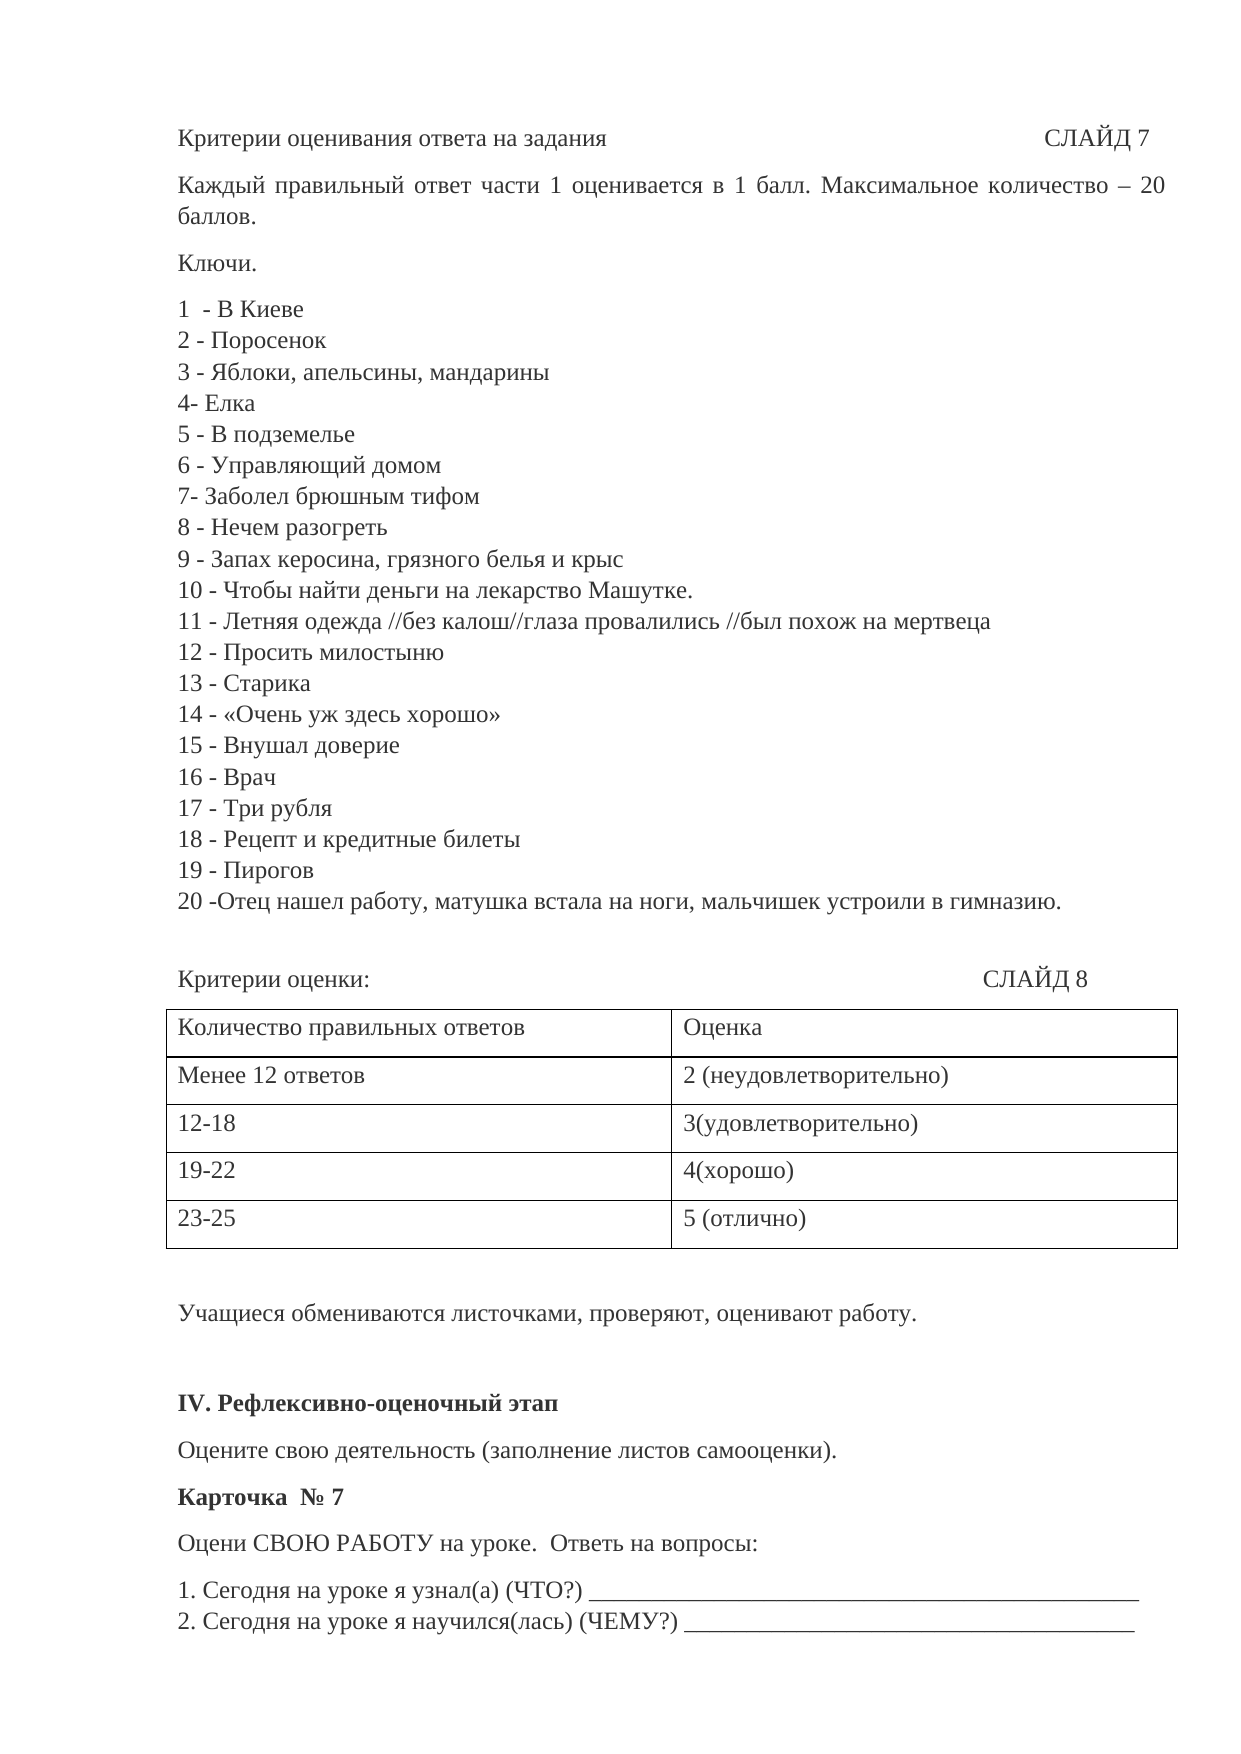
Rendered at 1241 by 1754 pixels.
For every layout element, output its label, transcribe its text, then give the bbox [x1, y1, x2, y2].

text 17 - Три рубля [177, 790, 1167, 822]
text 5 - В подземелье [177, 417, 1167, 448]
table_header Оценка [672, 1010, 1177, 1056]
text 2. Сегодня на уроке я научился(лась) (ЧЕМУ?) ____________________________________ [177, 1604, 1167, 1635]
table_cell 23-25 [167, 1201, 671, 1248]
text 11 - Летняя одежда //без калош//глаза провалились //был похож на мертвеца [177, 603, 1167, 635]
text 8 - Нечем разогреть [177, 510, 1167, 541]
text Учащиеся обмениваются листочками, проверяют, оценивают работу. [177, 1295, 1167, 1327]
text Ключи. [177, 245, 1167, 276]
text Оцените свою деятельность (заполнение листов самооценки). [177, 1433, 1167, 1464]
text Критерии оценки: СЛАЙД 8 [177, 962, 1167, 993]
text 16 - Врач [177, 759, 1167, 790]
text 15 - Внушал доверие [177, 728, 1167, 759]
text 19 - Пирогов [177, 853, 1167, 884]
text 12 - Просить милостыню [177, 635, 1167, 666]
text 2 - Поросенок [177, 323, 1167, 354]
text 6 - Управляющий домом [177, 448, 1167, 479]
text 4- Елка [177, 386, 1167, 417]
text 18 - Рецепт и кредитные билеты [177, 822, 1167, 853]
text 7- Заболел брюшным тифом [177, 479, 1167, 510]
text 20 -Отец нашел работу, матушка встала на ноги, мальчишек устроили в гимназию. [177, 884, 1167, 915]
text 13 - Старика [177, 666, 1167, 697]
table_cell 4(хорошо) [672, 1153, 1177, 1200]
text 1 - В Киеве [177, 292, 1167, 323]
table_cell 19-22 [167, 1153, 671, 1200]
text IV. Рефлексивно-оценочный этап [177, 1386, 1167, 1417]
table_cell Менее 12 ответов [167, 1058, 671, 1104]
table_cell 3(удовлетворительно) [672, 1105, 1177, 1152]
text 1. Сегодня на уроке я узнал(а) (ЧТО?) ____________________________________________ [177, 1573, 1167, 1604]
table_cell 12-18 [167, 1105, 671, 1152]
table_cell 2 (неудовлетворительно) [672, 1058, 1177, 1104]
table_header Количество правильных ответов [167, 1010, 671, 1056]
text Каждый правильный ответ части 1 оценивается в 1 балл. Максимальное количество – 20 баллов. [177, 167, 1167, 230]
text 14 - «Очень уж здесь хорошо» [177, 697, 1167, 728]
text 10 - Чтобы найти деньги на лекарство Машутке. [177, 572, 1167, 603]
text 9 - Запах керосина, грязного белья и крыс [177, 541, 1167, 572]
text Оцени СВОЮ РАБОТУ на уроке. Ответь на вопросы: [177, 1526, 1167, 1557]
text Карточка № 7 [177, 1479, 1167, 1511]
text Критерии оценивания ответа на задания СЛАЙД 7 [177, 121, 1167, 152]
text 3 - Яблоки, апельсины, мандарины [177, 354, 1167, 386]
table_cell 5 (отлично) [672, 1201, 1177, 1248]
